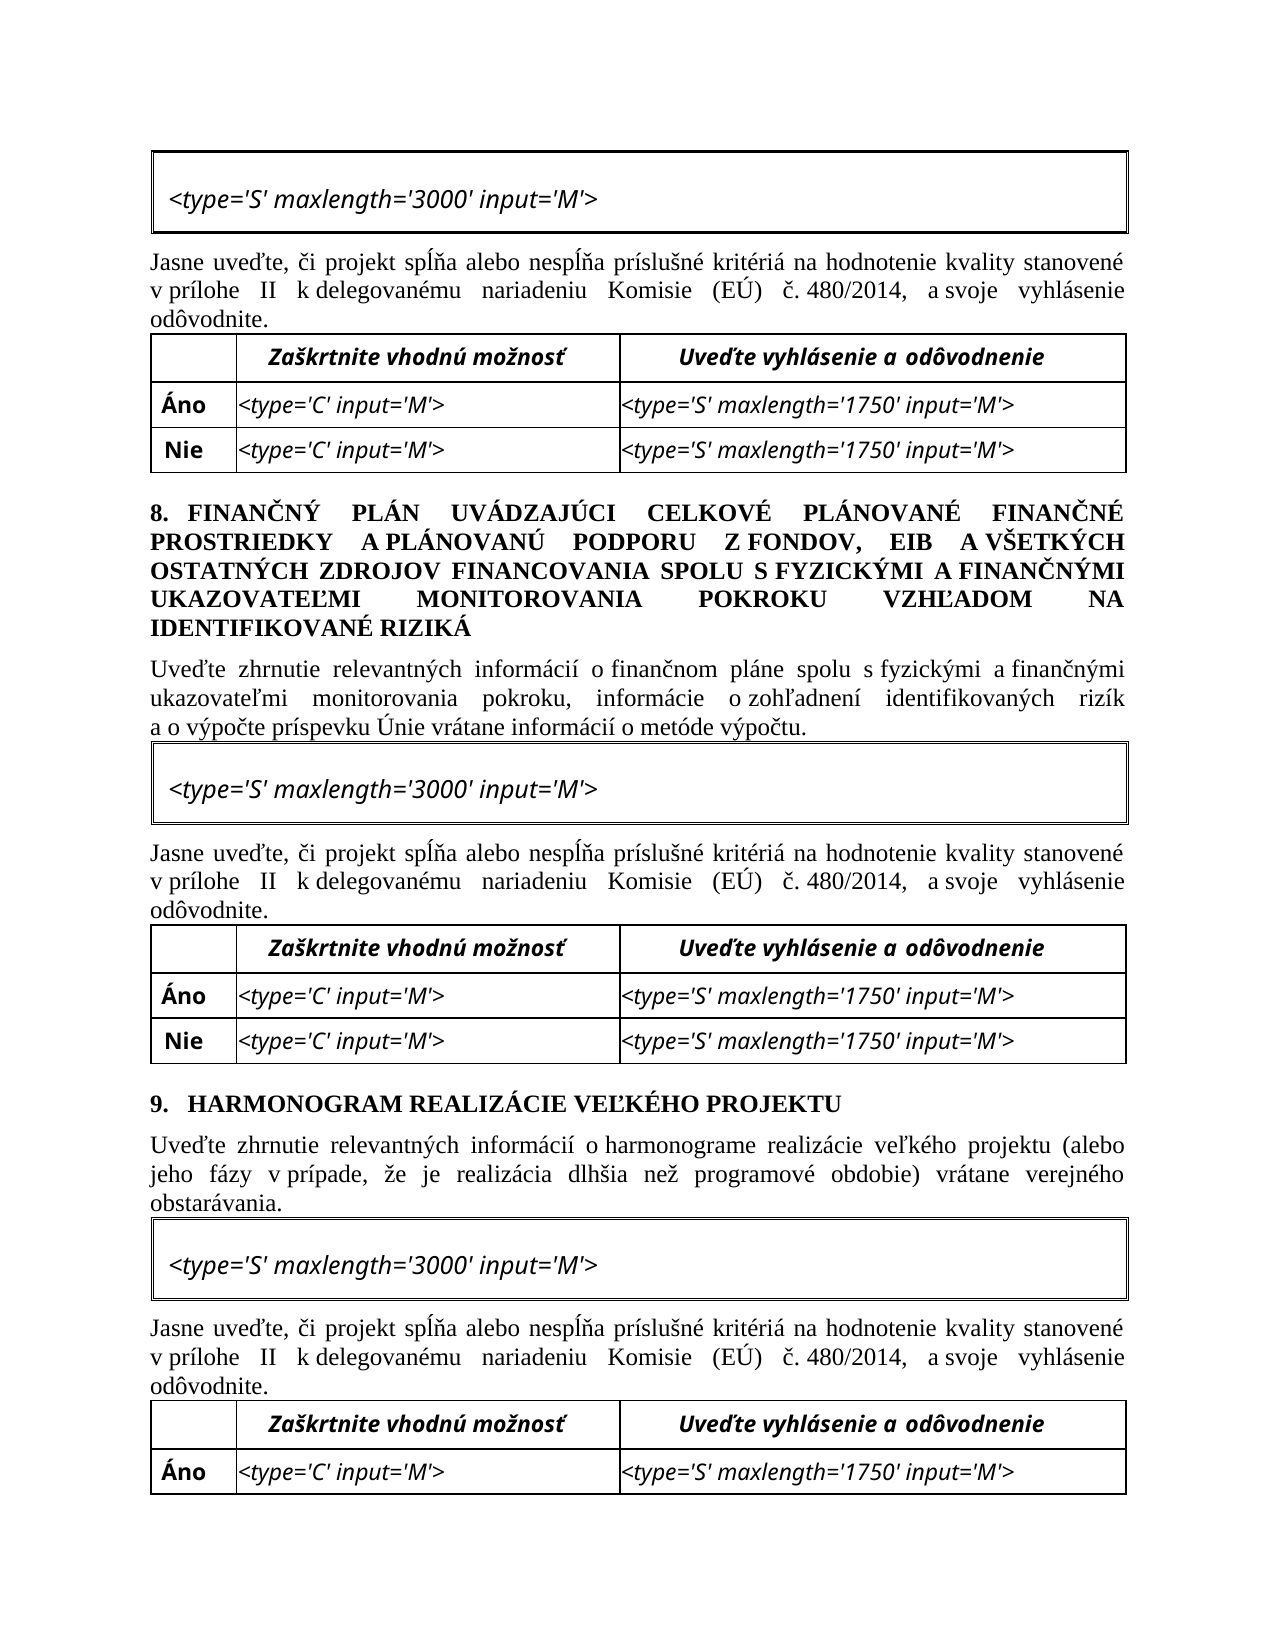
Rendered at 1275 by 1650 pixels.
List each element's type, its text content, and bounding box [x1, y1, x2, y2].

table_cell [237, 1450, 619, 1493]
table_cell <type='C' input='M'> [237, 1019, 619, 1063]
table_cell Áno [152, 383, 236, 426]
table_cell <type='S' maxlength='1750' input='M'> [621, 383, 1125, 426]
table_cell <type='C' input='M'> [237, 428, 619, 472]
table_header [152, 926, 236, 972]
table_header Uveďte vyhlásenie a odôvodnenie [621, 1401, 1125, 1448]
table_header [152, 335, 236, 381]
table_cell <type='C' input='M'> [237, 974, 619, 1017]
table_cell Nie [152, 428, 236, 472]
table_cell <type='C' input='M'> [237, 383, 619, 426]
text 9. HARMONOGRAM REALIZÁCIE VEĽKÉHO PROJEKTU [150, 1089, 1125, 1118]
table_cell Áno [152, 974, 236, 1017]
text 8. FINANČNÝ PLÁN UVÁDZAJÚCI CELKOVÉ PLÁNOVANÉ FINANČNÉ PROSTRIEDKY A PLÁNOVANÚ PODPORU Z FONDOV, EIB A VŠETKÝCH OSTATNÝCH ZDROJOV FINANCOVANIA SPOLU S FYZICKÝMI A FINANČNÝMI UKAZOVATEĽMI MONITOROVANIA POKROKU VZHĽADOM NA IDENTIFIKOVANÉ RIZIKÁ [150, 498, 1125, 642]
table_header Uveďte vyhlásenie a odôvodnenie [621, 335, 1125, 381]
table_header Uveďte vyhlásenie a odôvodnenie [621, 926, 1125, 972]
table_header <type='S' maxlength='3000' input='M'> [154, 153, 1126, 231]
table_cell <type='S' maxlength='1750' input='M'> [621, 428, 1125, 472]
table_header Zaškrtnite vhodnú možnosť [237, 926, 619, 972]
table_header <type='S' maxlength='3000' input='M'> [154, 744, 1126, 822]
table_header [152, 1401, 236, 1448]
text Uveďte zhrnutie relevantných informácií o harmonograme realizácie veľkého projektu (alebo jeho fázy v prípade, že je realizácia dlhšia než programové obdobie) vrátane verejného obstarávania. [150, 1130, 1125, 1217]
table_header Zaškrtnite vhodnú možnosť [237, 1401, 619, 1448]
table_cell <type='S' maxlength='1750' input='M'> [621, 1019, 1125, 1063]
text Uveďte zhrnutie relevantných informácií o finančnom pláne spolu s fyzickými a finančnými ukazovateľmi monitorovania pokroku, informácie o zohľadnení identifikovaných rizík a o výpočte príspevku Únie vrátane informácií o metóde výpočtu. [150, 654, 1125, 741]
table_cell Nie [152, 1019, 236, 1063]
table_header <type='S' maxlength='3000' input='M'> [154, 1220, 1126, 1298]
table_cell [621, 1450, 1125, 1493]
table_header Zaškrtnite vhodnú možnosť [237, 335, 619, 381]
table_cell <type='S' maxlength='1750' input='M'> [621, 974, 1125, 1017]
table_cell Áno [152, 1450, 236, 1493]
